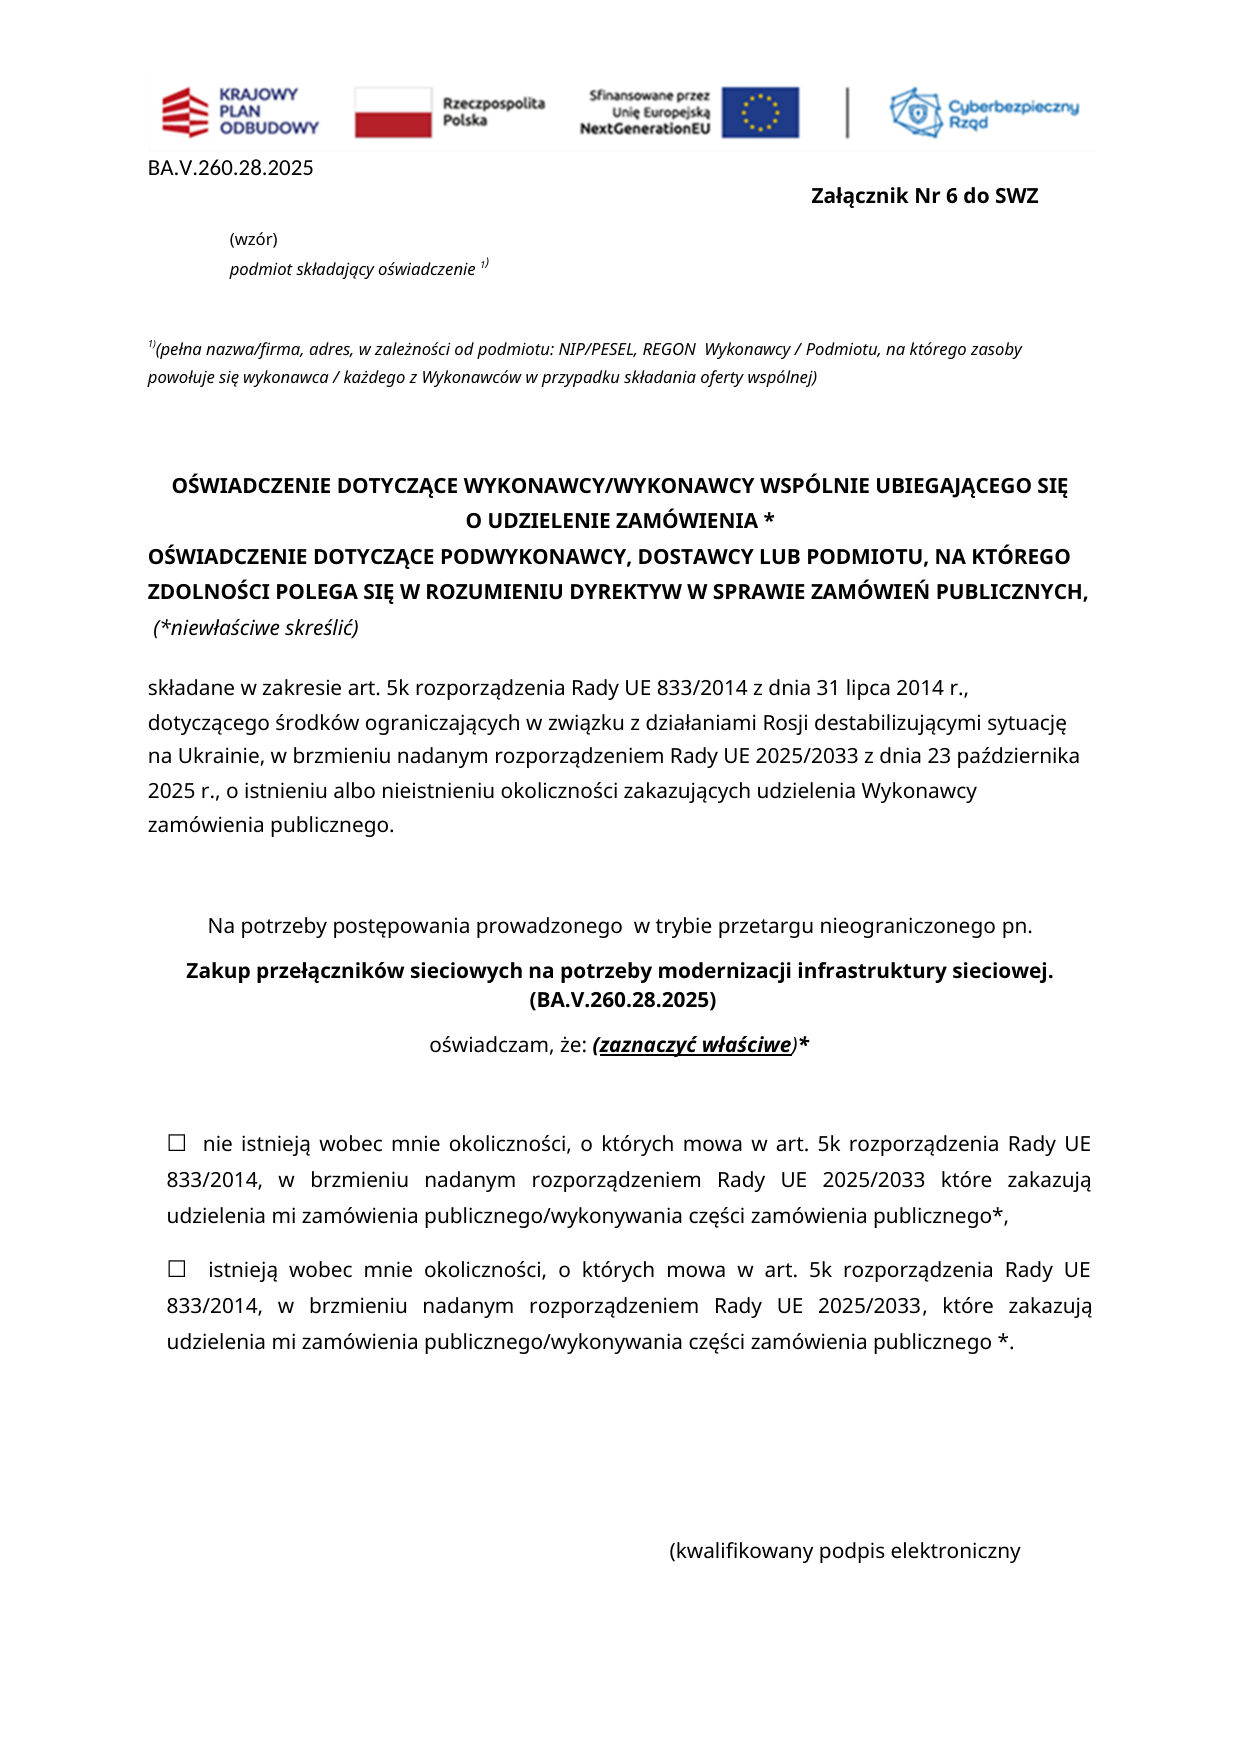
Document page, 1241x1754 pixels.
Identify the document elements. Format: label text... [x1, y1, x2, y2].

text (*niewłaściwe skreślić) [148, 613, 1093, 641]
text 1)(pełna nazwa/firma, adres, w zależności od podmiotu: NIP/PESEL, REGON Wykonawcy / Podmiotu, na którego zasoby powołuje się wykonawca / każdego z Wykonawców w przypadku składania oferty wspólnej) [148, 337, 1093, 388]
text OŚWIADCZENIE DOTYCZĄCE WYKONAWCY/WYKONAWCY WSPÓLNIE UBIEGAJĄCEGO SIĘ O UDZIELENIE ZAMÓWIENIA * [148, 471, 1093, 535]
text OŚWIADCZENIE DOTYCZĄCE PODWYKONAWCY, DOSTAWCY LUB PODMIOTU, NA KTÓREGO ZDOLNOŚCI POLEGA SIĘ W ROZUMIENIU DYREKTYW W SPRAWIE ZAMÓWIEŃ PUBLICZNYCH, [148, 542, 1093, 606]
text nie istnieją wobec mnie okoliczności, o których mowa w art. 5k rozporządzenia Rady UE 833/2014, w brzmieniu nadanym rozporządzeniem Rady UE 2025/2033 które zakazują udzielenia mi zamówienia publicznego/wykonywania części zamówienia publicznego*, [166, 1127, 1093, 1229]
text Zakup przełączników sieciowych na potrzeby modernizacji infrastruktury sieciowej. [148, 956, 1093, 985]
list (kwalifikowany podpis elektroniczny [620, 1536, 1093, 1564]
list (wzór) [229, 227, 1093, 250]
list podmiot składający oświadczenie 1) [229, 253, 1093, 282]
text oświadczam, że: (zaznaczyć właściwe)* [148, 1030, 1093, 1058]
text Na potrzeby postępowania prowadzonego w trybie przetargu nieograniczonego pn. [148, 911, 1093, 940]
text Załącznik Nr 6 do SWZ [811, 181, 1093, 209]
text składane w zakresie art. 5k rozporządzenia Rady UE 833/2014 z dnia 31 lipca 2014 r., dotyczącego środków ograniczających w związku z działaniami Rosji destabilizującymi sytuację na Ukrainie, w brzmieniu nadanym rozporządzeniem Rady UE 2025/2033 z dnia 23 października 2025 r., o istnieniu albo nieistnieniu okoliczności zakazujących udzielenia Wykonawcy zamówienia publicznego. [148, 673, 1088, 838]
picture [147, 73, 1095, 153]
text istnieją wobec mnie okoliczności, o których mowa w art. 5k rozporządzenia Rady UE 833/2014, w brzmieniu nadanym rozporządzeniem Rady UE 2025/2033, które zakazują udzielenia mi zamówienia publicznego/wykonywania części zamówienia publicznego *. [166, 1253, 1093, 1356]
text (BA.V.260.28.2025) [148, 985, 1093, 1013]
